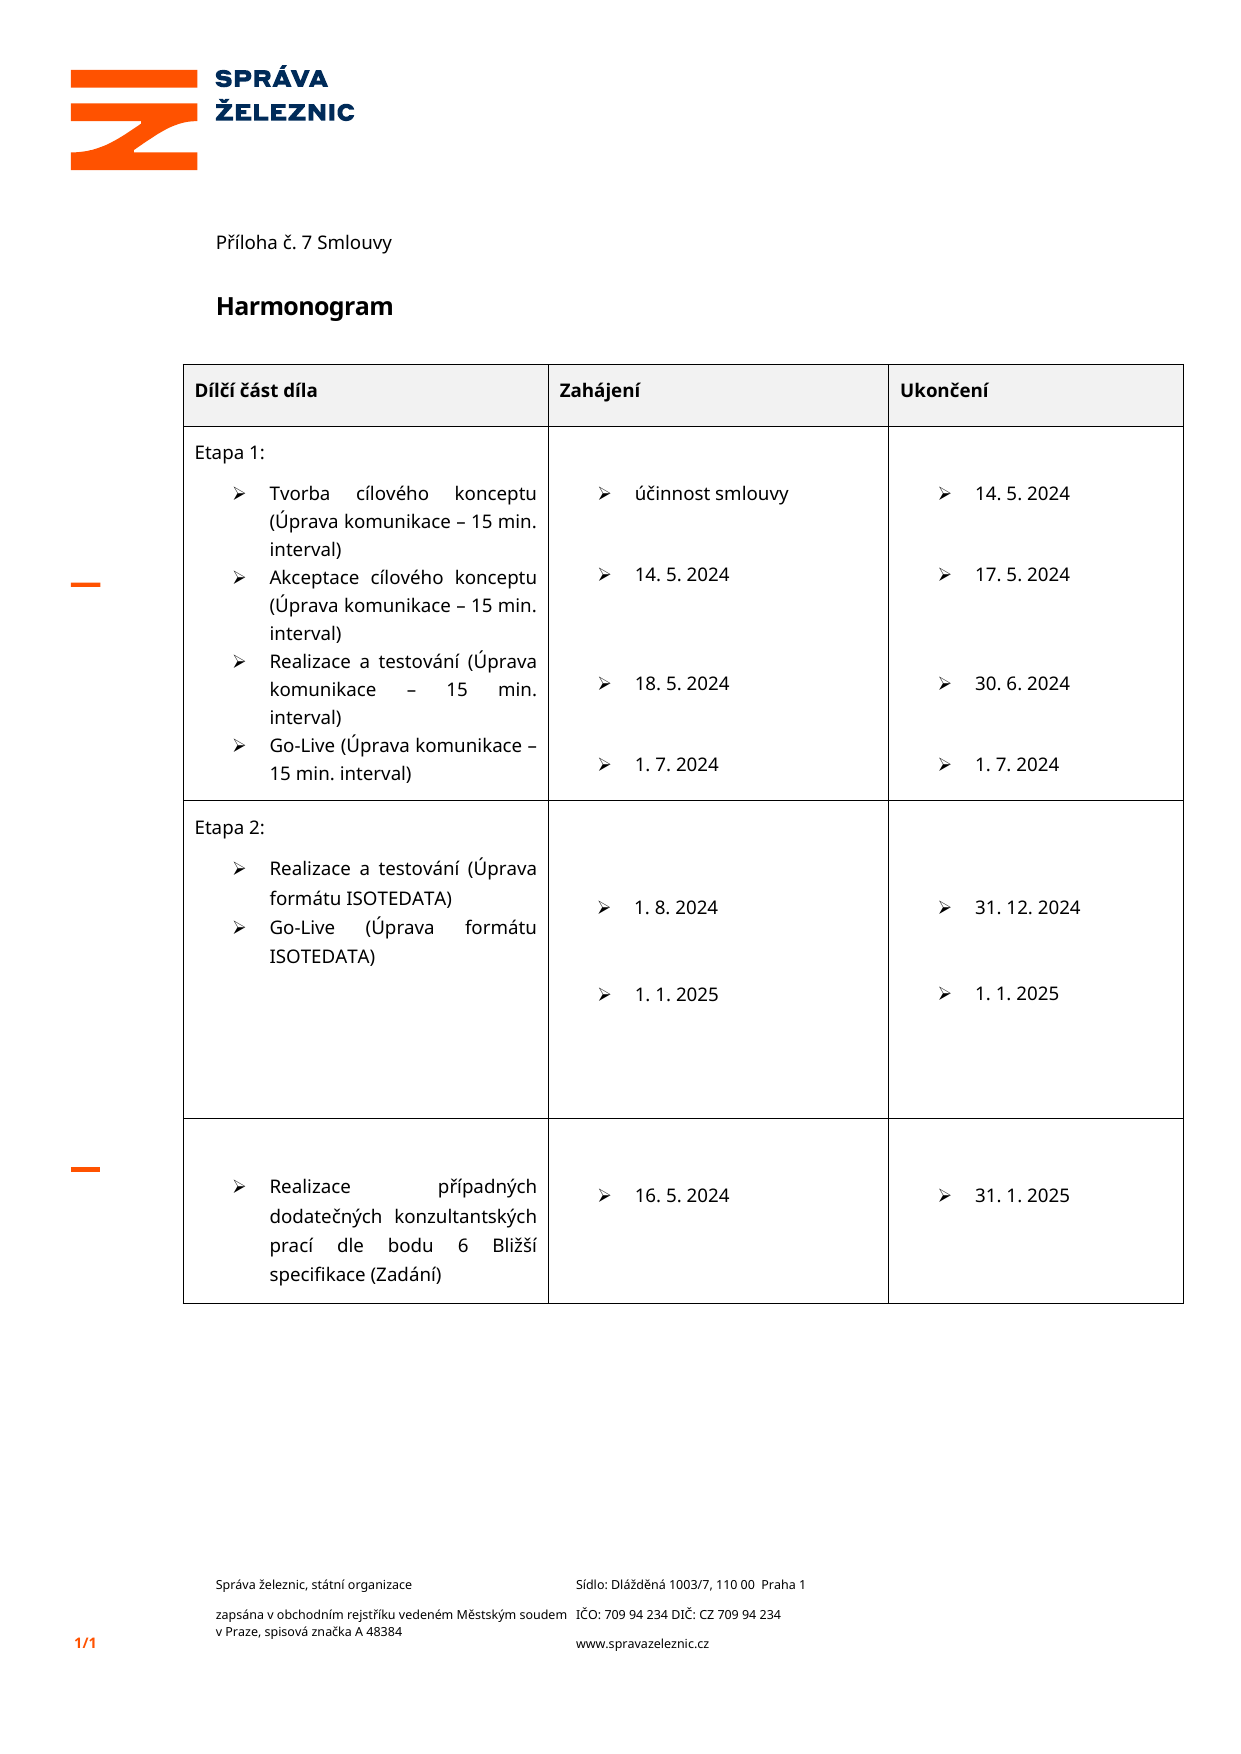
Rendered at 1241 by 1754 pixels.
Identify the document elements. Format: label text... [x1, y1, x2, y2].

table_cell 1. 8. 2024 1. 1. 2025 [549, 801, 888, 1118]
table_cell 31. 1. 2025 [889, 1119, 1183, 1303]
table_header Dílčí část díla [184, 365, 548, 426]
text Příloha č. 7 Smlouvy [216, 229, 1122, 255]
table_cell Realizace případných dodatečných konzultantských prací dle bodu 6 Bližší specifikace (Zadání) [184, 1119, 548, 1303]
table_header Zahájení [549, 365, 888, 426]
table_cell 16. 5. 2024 [549, 1119, 888, 1303]
table_cell Etapa 1: Tvorba cílového konceptu (Úprava komunikace – 15 min. interval) Akceptace cílového konceptu (Úprava komunikace – 15 min. interval) Realizace a testování (Úprava komunikace – 15 min. interval) Go-Live (Úprava komunikace – 15 min. interval) [184, 427, 548, 800]
table_cell 14. 5. 2024 17. 5. 2024 30. 6. 2024 1. 7. 2024 [889, 427, 1183, 800]
subtitle Harmonogram [216, 288, 1122, 322]
table_header Ukončení [889, 365, 1183, 426]
table_cell Etapa 2: Realizace a testování (Úprava formátu ISOTEDATA) Go-Live (Úprava formátu ISOTEDATA) [184, 801, 548, 1118]
table_cell 31. 12. 2024 1. 1. 2025 [889, 801, 1183, 1118]
table_cell účinnost smlouvy 14. 5. 2024 18. 5. 2024 1. 7. 2024 [549, 427, 888, 800]
